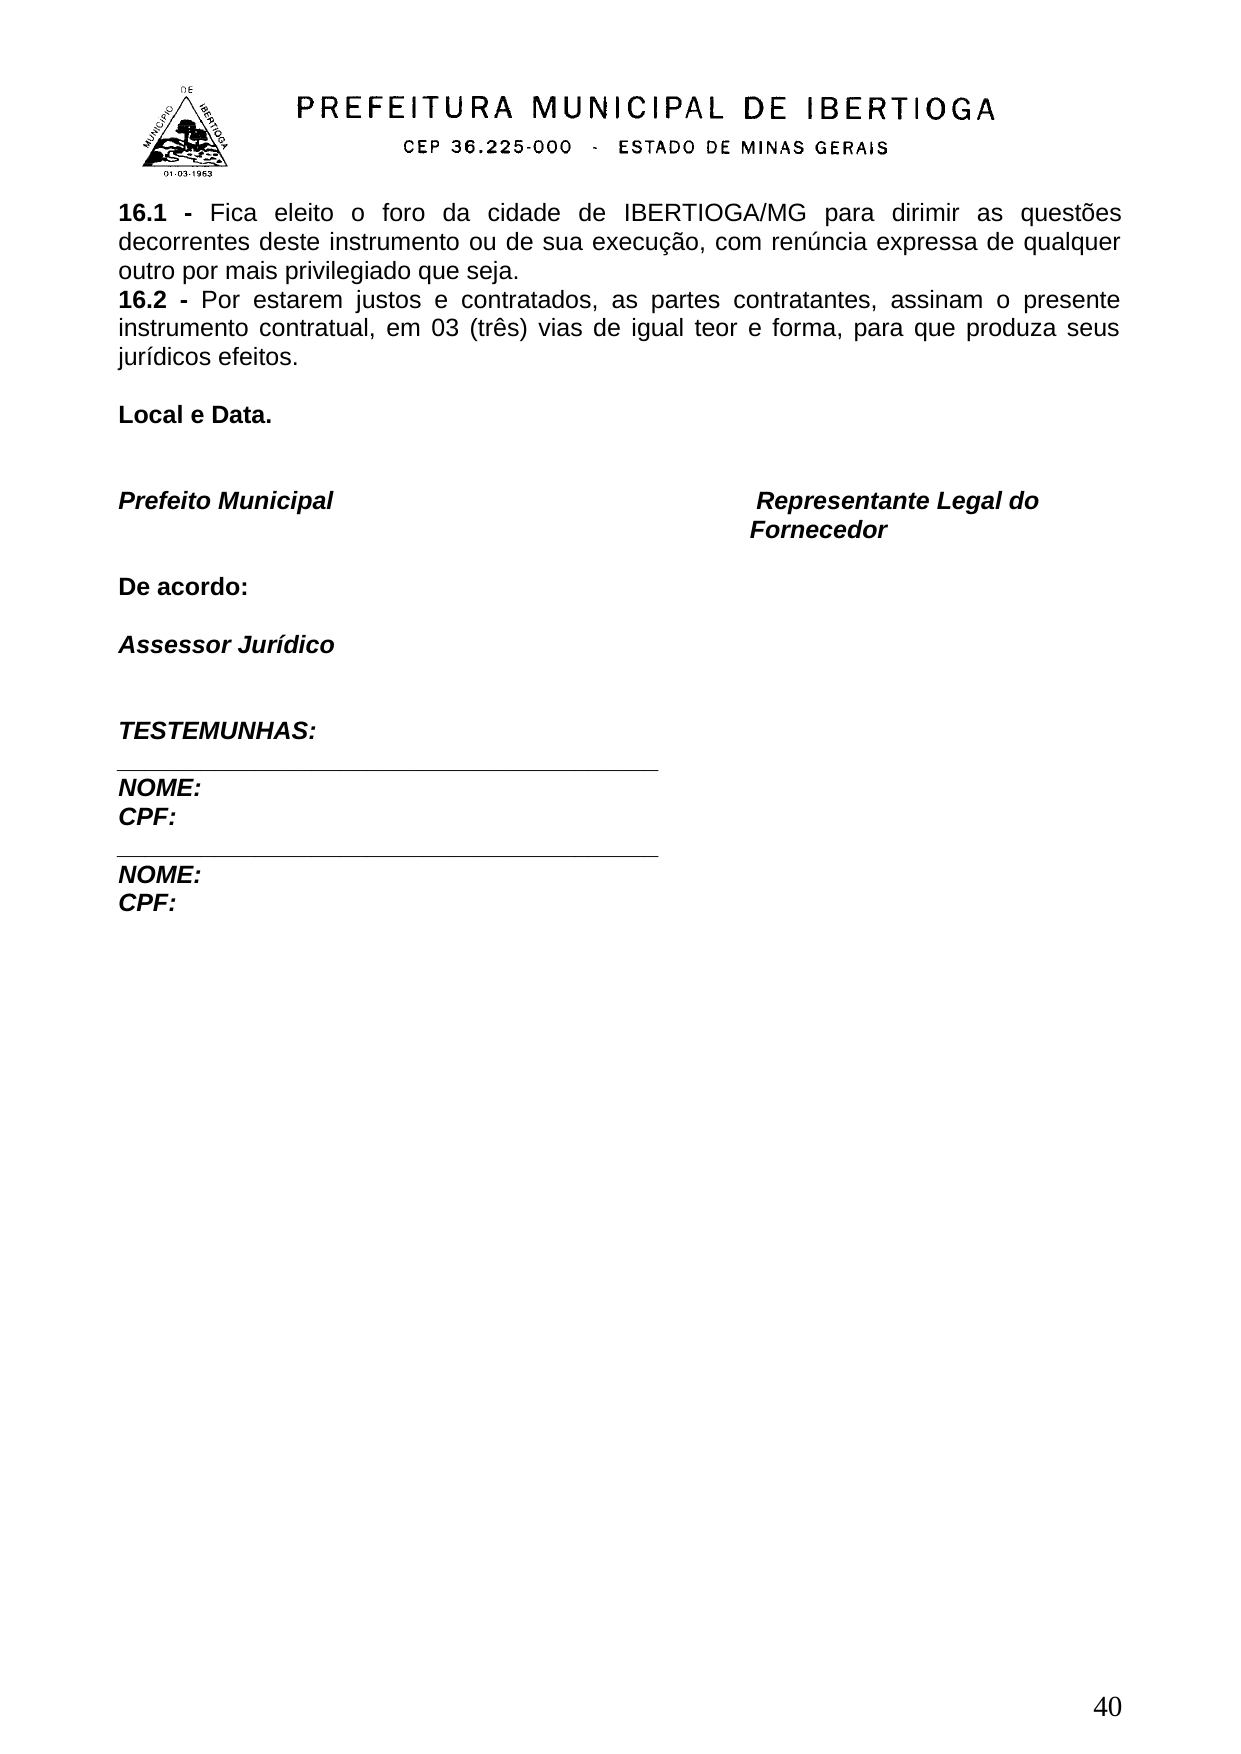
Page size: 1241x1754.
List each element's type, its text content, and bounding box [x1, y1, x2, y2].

text Assessor Jurídico [118, 629, 1122, 658]
text TESTEMUNHAS: [118, 716, 1122, 744]
text NOME: [118, 773, 1122, 802]
text Prefeito Municipal Representante Legal do Fornecedor [118, 486, 1122, 543]
text 16.2 - Por estarem justos e contratados, as partes contratantes, assinam o presente instrumento contratual, em 03 (três) vias de igual teor e forma, para que produza seus jurídicos efeitos. [118, 284, 1122, 371]
text CPF: [118, 888, 1122, 917]
text _______________________________________ [118, 831, 1122, 859]
text 16.1 - Fica eleito o foro da cidade de IBERTIOGA/MG para dirimir as questões decorrentes deste instrumento ou de sua execução, com renúncia expressa de qualquer outro por mais privilegiado que seja. [118, 198, 1122, 284]
text _______________________________________ [118, 744, 1122, 773]
text De acordo: [118, 572, 1122, 601]
text CPF: [118, 802, 1122, 831]
text NOME: [118, 859, 1122, 888]
text Local e Data. [118, 399, 1122, 428]
